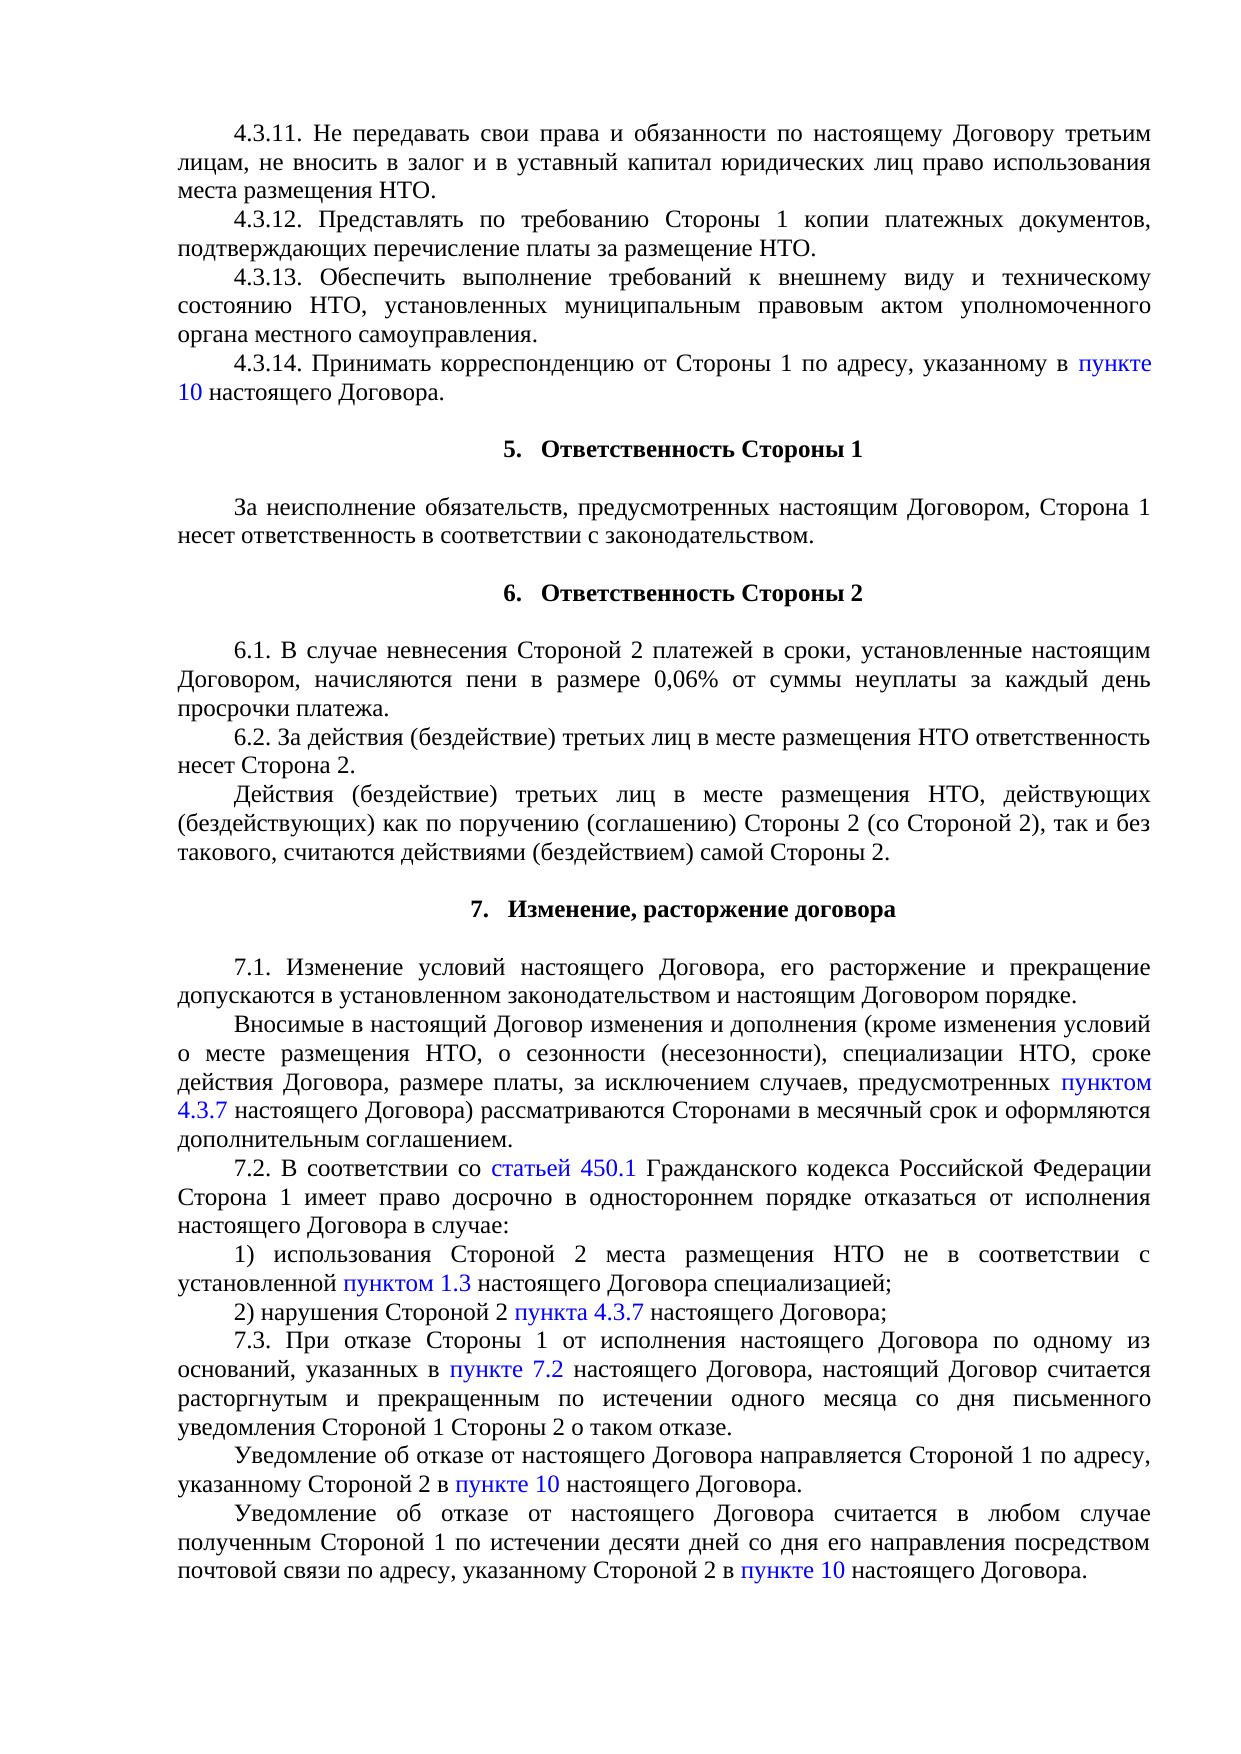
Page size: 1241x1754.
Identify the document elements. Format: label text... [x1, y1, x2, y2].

text 4.3.11. Не передавать свои права и обязанности по настоящему Договору третьим лицам, не вносить в залог и в уставный капитал юридических лиц право использования места размещения НТО. [177, 118, 1152, 204]
text 4.3.12. Представлять по требованию Стороны 1 копии платежных документов, подтверждающих перечисление платы за размещение НТО. [177, 204, 1152, 262]
list Ответственность Стороны 2 [215, 578, 1152, 607]
text 2) нарушения Стороной 2 пункта 4.3.7 настоящего Договора; [177, 1297, 1152, 1326]
text Уведомление об отказе от настоящего Договора считается в любом случае полученным Стороной 1 по истечении десяти дней со дня его направления посредством почтовой связи по адресу, указанному Стороной 2 в пункте 10 настоящего Договора. [177, 1498, 1152, 1584]
text 1) использования Стороной 2 места размещения НТО не в соответствии с установленной пунктом 1.3 настоящего Договора специализацией; [177, 1239, 1152, 1297]
text За неисполнение обязательств, предусмотренных настоящим Договором, Сторона 1 несет ответственность в соответствии с законодательством. [177, 492, 1152, 549]
text Вносимые в настоящий Договор изменения и дополнения (кроме изменения условий о месте размещения НТО, о сезонности (несезонности), специализации НТО, сроке действия Договора, размере платы, за исключением случаев, предусмотренных пунктом 4.3.7 настоящего Договора) рассматриваются Сторонами в месячный срок и оформляются дополнительным соглашением. [177, 1009, 1152, 1153]
text 4.3.14. Принимать корреспонденцию от Стороны 1 по адресу, указанному в пункте 10 настоящего Договора. [177, 348, 1152, 406]
text 6.1. В случае невнесения Стороной 2 платежей в сроки, установленные настоящим Договором, начисляются пени в размере 0,06% от суммы неуплаты за каждый день просрочки платежа. [177, 636, 1152, 722]
text 7.1. Изменение условий настоящего Договора, его расторжение и прекращение допускаются в установленном законодательством и настоящим Договором порядке. [177, 952, 1152, 1009]
text 7.2. В соответствии со статьей 450.1 Гражданского кодекса Российской Федерации Сторона 1 имеет право досрочно в одностороннем порядке отказаться от исполнения настоящего Договора в случае: [177, 1153, 1152, 1239]
list Ответственность Стороны 1 [215, 434, 1152, 463]
text Действия (бездействие) третьих лиц в месте размещения НТО, действующих (бездействующих) как по поручению (соглашению) Стороны 2 (со Стороной 2), так и без такового, считаются действиями (бездействием) самой Стороны 2. [177, 779, 1152, 866]
list Изменение, расторжение договора [215, 894, 1152, 923]
text 4.3.13. Обеспечить выполнение требований к внешнему виду и техническому состоянию НТО, установленных муниципальным правовым актом уполномоченного органа местного самоуправления. [177, 262, 1152, 348]
text Уведомление об отказе от настоящего Договора направляется Стороной 1 по адресу, указанному Стороной 2 в пункте 10 настоящего Договора. [177, 1441, 1152, 1498]
text 7.3. При отказе Стороны 1 от исполнения настоящего Договора по одному из оснований, указанных в пункте 7.2 настоящего Договора, настоящий Договор считается расторгнутым и прекращенным по истечении одного месяца со дня письменного уведомления Стороной 1 Стороны 2 о таком отказе. [177, 1326, 1152, 1441]
text 6.2. За действия (бездействие) третьих лиц в месте размещения НТО ответственность несет Сторона 2. [177, 722, 1152, 779]
